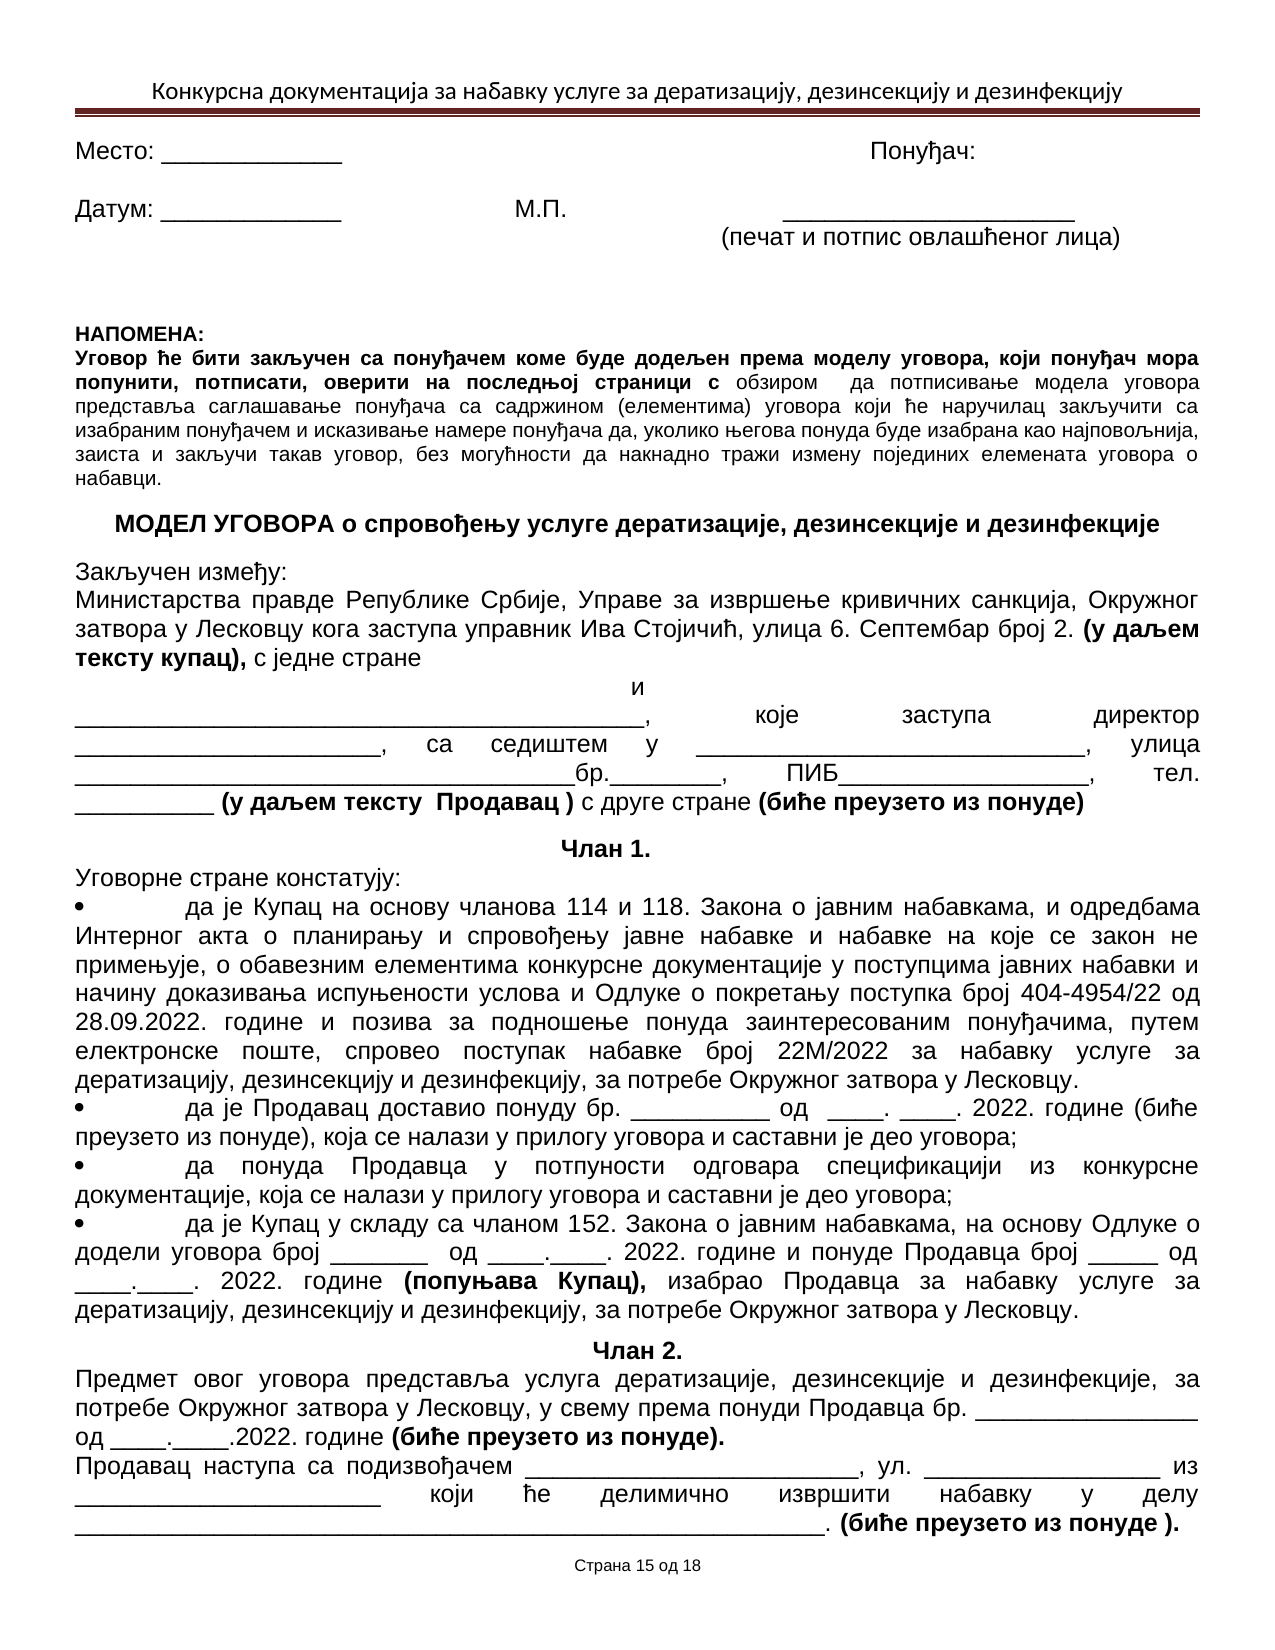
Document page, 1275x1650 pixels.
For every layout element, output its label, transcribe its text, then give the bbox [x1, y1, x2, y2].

text Предмет овог уговора представља услуга дератизације, дезинсекције и дезинфекције, за потребе Окружног затвора у Лесковцу, у свему према понуди Продавца бр. ________________ од ____.____.2022. године (биће преузето из понуде). [75, 1364, 1200, 1451]
list да је Купац у складу са чланом 152. Закона о јавним набавкама, на основу Одлуке о додели уговора број _______ од ____.____. 2022. године и понуде Продавца број _____ од ____.____. 2022. године (попуњава Купац), изабрао Продавца за набавку услуге за дератизацију, дезинсекцију и дезинфекцију, за потребе Окружног затвора у Лесковцу. [75, 1208, 1200, 1324]
list да је Купац на основу чланова 114 и 118. Закона о јавним набавкама, и одредбама Интерног акта о планирању и спровођењу јавне набавке и набавке на које се закон не примењује, о обавезним елементима конкурсне документације у поступцима јавних набавки и начину доказивања испуњености услова и Одлуке о покретању поступка број 404-4954/22 од 28.09.2022. године и позива за подношење понуда заинтересованим понуђачима, путем електронске поште, спровео поступак набавке број 22М/2022 за набавку услуге за дератизацију, дезинсекцију и дезинфекцију, за потребе Окружног затвора у Лесковцу. [75, 892, 1200, 1093]
text _________________________________________, које заступа директор ______________________, са седиштем у ____________________________, улица ____________________________________бр.________, ПИБ__________________, тел. __________ (у даљем тексту Продавац ) с друге стране (биће преузето из понуде) [75, 700, 1200, 815]
text Продавац наступа са подизвођачем ________________________, ул. _________________ из ______________________ који ће делимично извршити набавку у делу ______________________________________________________. (биће преузето из понуде ). [75, 1451, 1200, 1537]
text Уговорне стране констатују: [75, 863, 1200, 892]
text и [75, 672, 1200, 700]
text НАПОМЕНА: [75, 322, 1200, 346]
text Члан 2. [75, 1336, 1200, 1364]
text Место: _____________ Понуђач: [75, 136, 1200, 165]
list да понуда Продавца у потпуности одговара спецификацији из конкурсне документације, која се налази у прилогу уговора и саставни је део уговора; [75, 1151, 1200, 1208]
text Уговор ће бити закључен са понуђачем коме буде додељен према моделу уговора, који понуђач мора попунити, потписати, оверити на последњој страници с обзиром да потписивање модела уговора представља саглашавање понуђача са садржином (елементима) уговора који ће наручилац закључити са изабраним понуђачем и исказивање намере понуђача да, уколико његова понуда буде изабрана као најповољнија, заиста и закључи такав уговор, без могућности да накнадно тражи измену појединих елемената уговора о набавци. [75, 346, 1200, 489]
text (печат и потпис овлашћеног лица) [75, 222, 1200, 251]
text Члан 1. [75, 834, 1136, 863]
text МОДЕЛ УГОВОРА о спровођењу услуге дератизације, дезинсекције и дезинфекције [75, 509, 1200, 537]
text Датум: _____________ М.П. _____________________ [47, 194, 1200, 222]
text Министарства правде Републике Србије, Управе за извршење кривичних санкција, Окружног затвора у Лесковцу кога заступа управник Ива Стојичић, улица 6. Септембар број 2. (у даљем тексту купац), с једне стране [75, 585, 1200, 672]
list да је Продавац доставио понуду бр. __________ од ____. ____. 2022. године (биће преузето из понуде), која се налази у прилогу уговора и саставни је део уговора; [75, 1093, 1200, 1151]
text Закључен између: [75, 557, 1200, 585]
